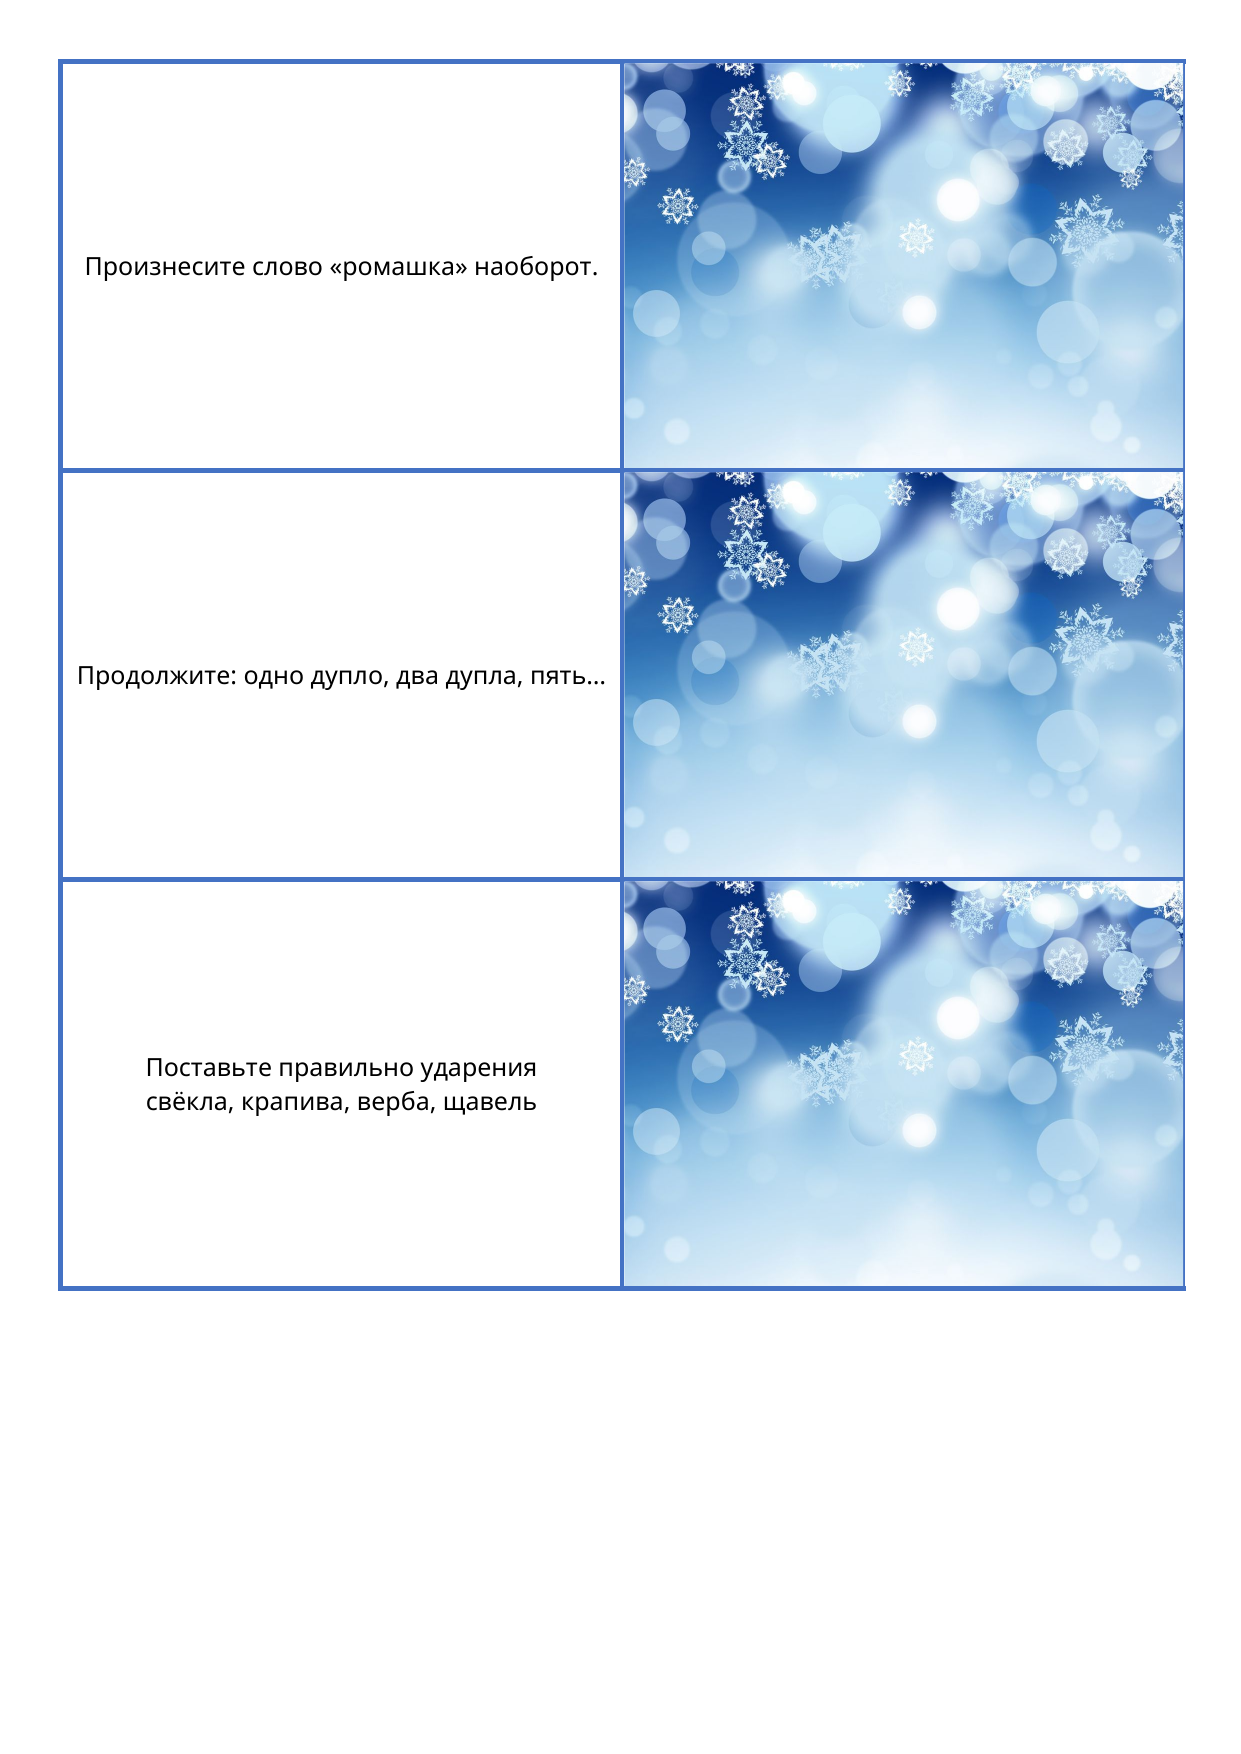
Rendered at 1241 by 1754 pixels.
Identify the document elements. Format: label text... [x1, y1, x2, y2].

picture [624, 63, 1184, 468]
table_cell Продолжите: одно дупло, два дупла, пять… [63, 473, 620, 877]
picture [624, 881, 1184, 1286]
table_cell Произнесите слово «ромашка» наоборот. [63, 64, 620, 468]
picture [624, 472, 1184, 877]
table_cell Поставьте правильно ударения свёкла, крапива, верба, щавель [63, 882, 620, 1286]
